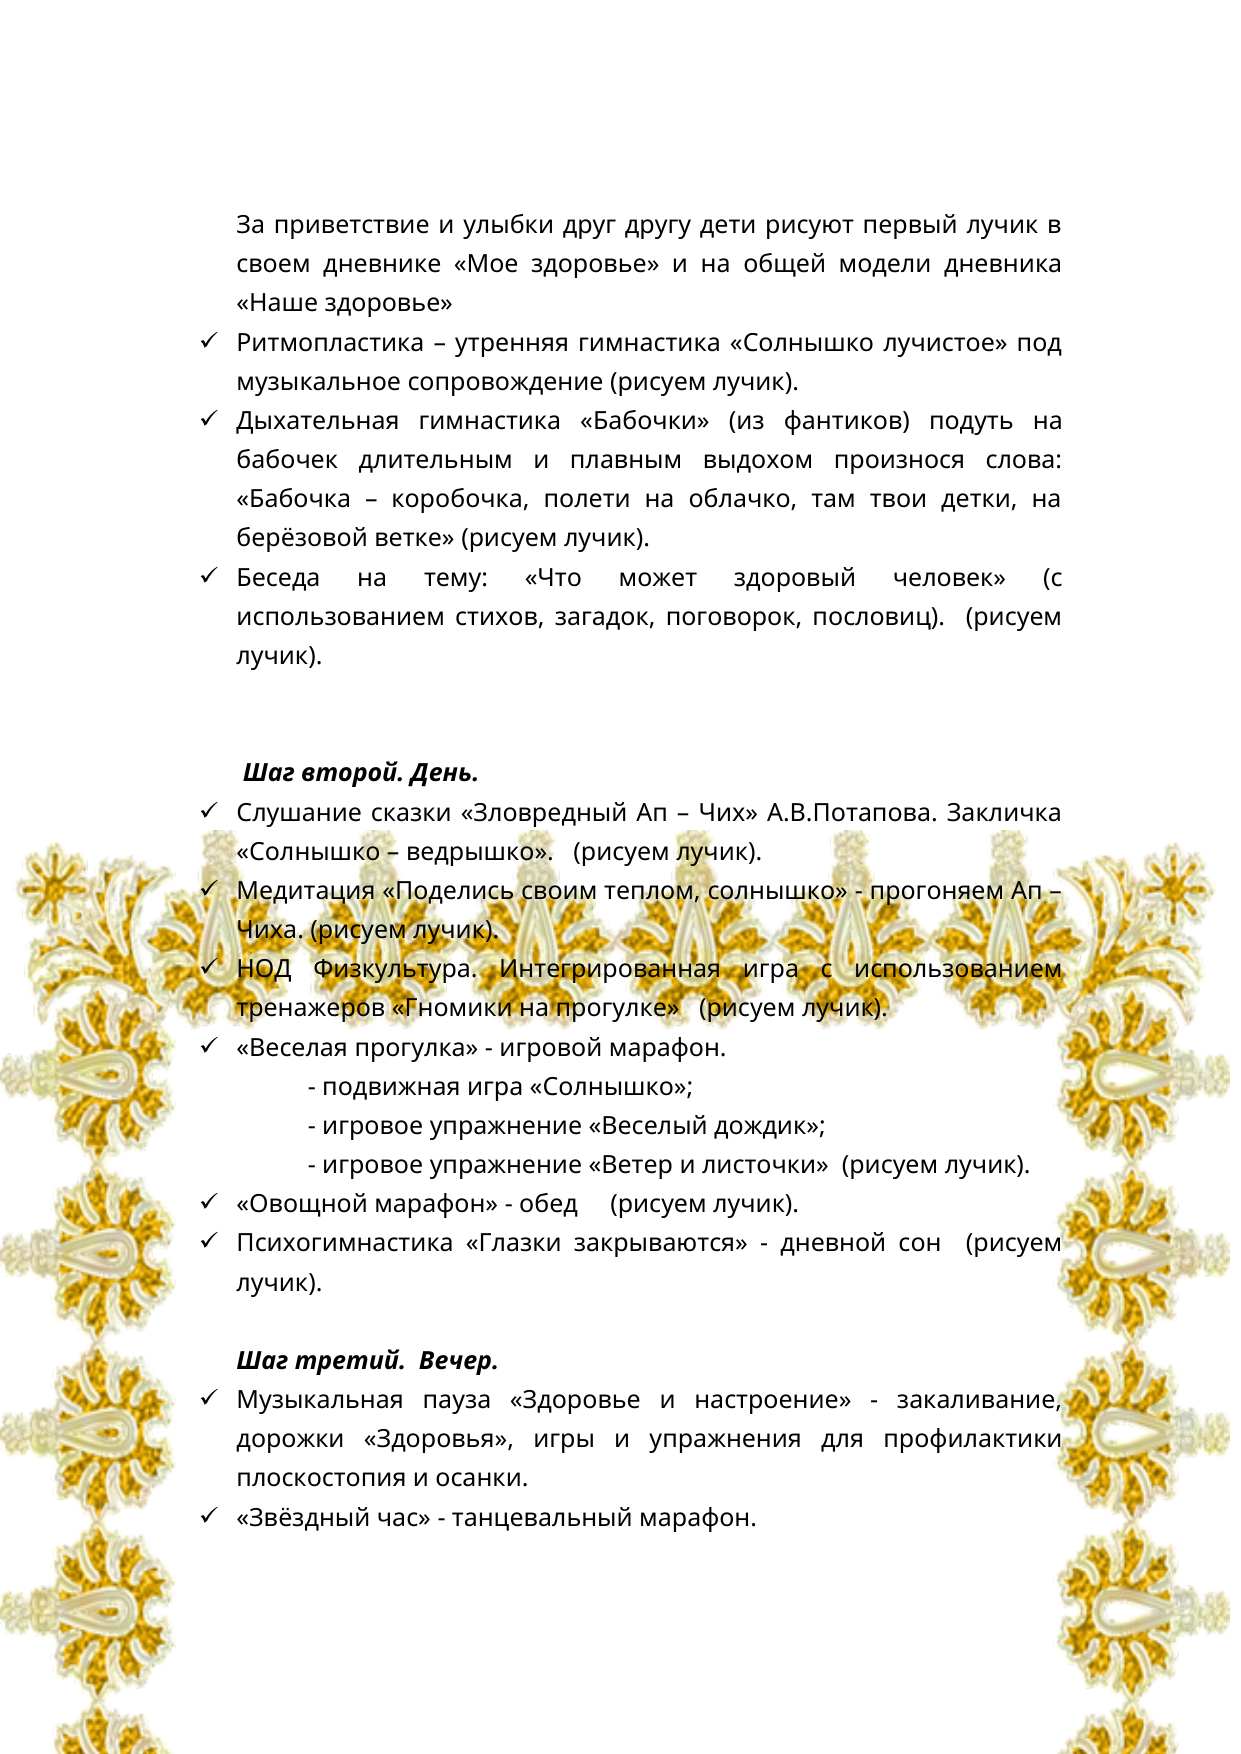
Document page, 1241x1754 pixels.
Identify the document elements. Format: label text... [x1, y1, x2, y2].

list НОД Физкультура. Интегрированная игра с использованием тренажеров «Гномики на прогулке» (рисуем лучик). [199, 951, 1063, 1024]
list Ритмопластика – утренняя гимнастика «Солнышко лучистое» под музыкальное сопровождение (рисуем лучик). [199, 324, 1063, 397]
list Психогимнастика «Глазки закрываются» - дневной сон (рисуем лучик). [199, 1225, 1063, 1298]
list Слушание сказки «Зловредный Ап – Чих» А.В.Потапова. Закличка «Солнышко – ведрышко». (рисуем лучик). [199, 794, 1063, 867]
list Дыхательная гимнастика «Бабочки» (из фантиков) подуть на бабочек длительным и плавным выдохом произнося слова: «Бабочка – коробочка, полети на облачко, там твои детки, на берёзовой ветке» (рисуем лучик). [199, 403, 1063, 554]
list «Звёздный час» - танцевальный марафон. [199, 1499, 1063, 1533]
text - игровое упражнение «Веселый дождик»; [236, 1108, 1063, 1142]
text - игровое упражнение «Ветер и листочки» (рисуем лучик). [236, 1147, 1063, 1181]
list Беседа на тему: «Что может здоровый человек» (с использованием стихов, загадок, поговорок, пословиц). (рисуем лучик). [199, 559, 1063, 672]
list «Веселая прогулка» - игровой марафон. [199, 1029, 1063, 1063]
list Медитация «Поделись своим теплом, солнышко» - прогоняем Ап – Чиха. (рисуем лучик). [199, 873, 1063, 946]
text За приветствие и улыбки друг другу дети рисуют первый лучик в своем дневнике «Мое здоровье» и на общей модели дневника «Наше здоровье» [236, 207, 1063, 319]
text Шаг второй. День. [236, 755, 1063, 789]
list «Овощной марафон» - обед (рисуем лучик). [199, 1186, 1063, 1220]
text Шаг третий. Вечер. [236, 1343, 1063, 1377]
text - подвижная игра «Солнышко»; [236, 1068, 1063, 1102]
picture [0, 830, 1230, 1754]
list Музыкальная пауза «Здоровье и настроение» - закаливание, дорожки «Здоровья», игры и упражнения для профилактики плоскостопия и осанки. [199, 1382, 1063, 1494]
